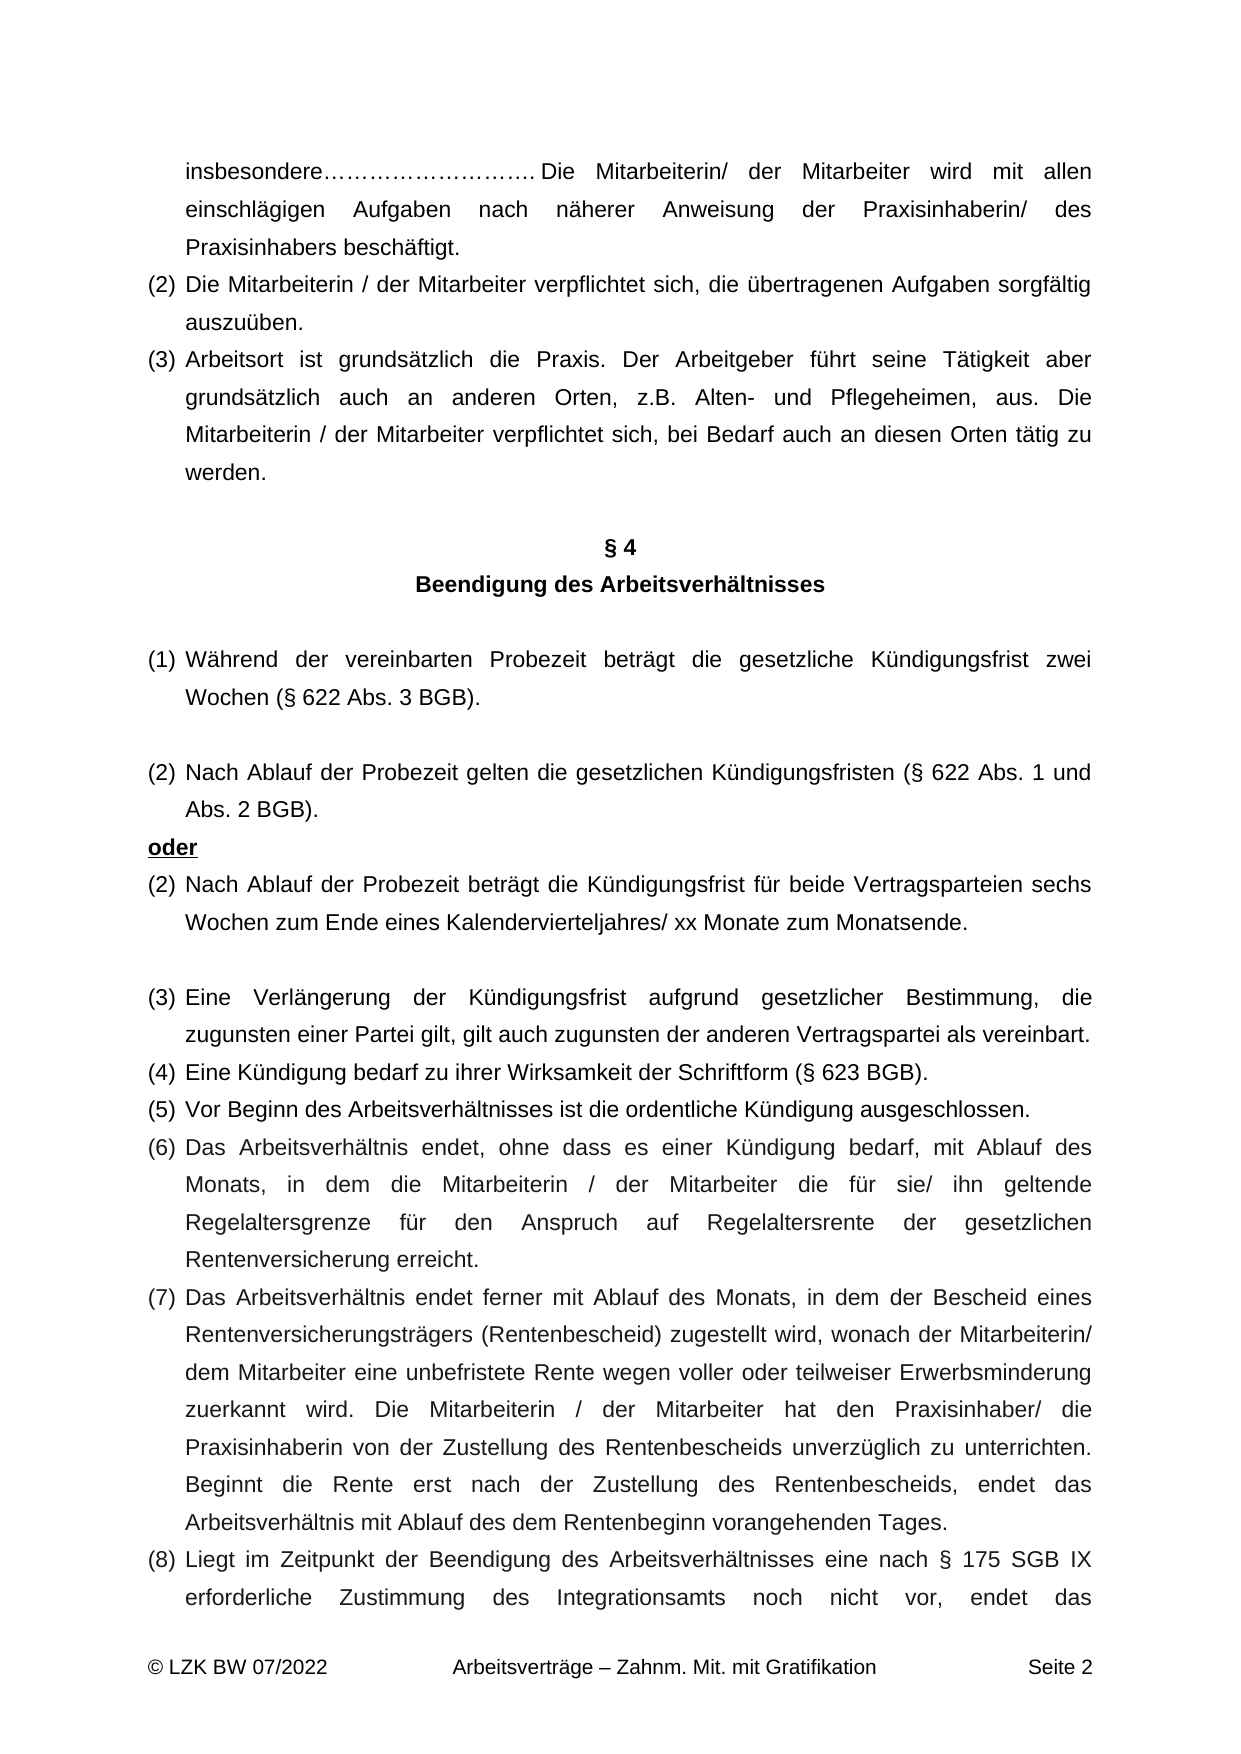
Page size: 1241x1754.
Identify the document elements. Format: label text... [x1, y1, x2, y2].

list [148, 148, 1092, 260]
list Vor Beginn des Arbeitsverhältnisses ist die ordentliche Kündigung ausgeschlossen. [148, 1085, 1092, 1123]
list Eine Verlängerung der Kündigungsfrist aufgrund gesetzlicher Bestimmung, die zugunsten einer Partei gilt, gilt auch zugunsten der anderen Vertragspartei als vereinbart. [148, 973, 1092, 1048]
list Die Mitarbeiterin / der Mitarbeiter verpflichtet sich, die übertragenen Aufgaben sorgfältig auszuüben. [148, 260, 1092, 335]
text Beendigung des Arbeitsverhältnisses [148, 560, 1092, 598]
text § 4 [148, 523, 1092, 560]
list Arbeitsort ist grundsätzlich die Praxis. Der Arbeitgeber führt seine Tätigkeit aber grundsätzlich auch an anderen Orten, z.B. Alten- und Pflegeheimen, aus. Die Mitarbeiterin / der Mitarbeiter verpflichtet sich, bei Bedarf auch an diesen Orten tätig zu werden. [148, 335, 1092, 485]
list Während der vereinbarten Probezeit beträgt die gesetzliche Kündigungsfrist zwei Wochen (§ 622 Abs. 3 BGB). [148, 635, 1092, 710]
list Nach Ablauf der Probezeit gelten die gesetzlichen Kündigungsfristen (§ 622 Abs. 1 und Abs. 2 BGB). [148, 748, 1092, 823]
list Das Arbeitsverhältnis endet, ohne dass es einer Kündigung bedarf, mit Ablauf des Monats, in dem die Mitarbeiterin / der Mitarbeiter die für sie/ ihn geltende Regelaltersgrenze für den Anspruch auf Regelaltersrente der gesetzlichen Rentenversicherung erreicht. [148, 1123, 1092, 1273]
list Nach Ablauf der Probezeit beträgt die Kündigungsfrist für beide Vertragsparteien sechs Wochen zum Ende eines Kalendervierteljahres/ xx Monate zum Monatsende. [148, 860, 1092, 935]
text oder [148, 823, 1092, 860]
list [148, 1535, 1092, 1610]
list Eine Kündigung bedarf zu ihrer Wirksamkeit der Schriftform (§ 623 BGB). [148, 1048, 1092, 1085]
list Das Arbeitsverhältnis endet ferner mit Ablauf des Monats, in dem der Bescheid eines Rentenversicherungsträgers (Rentenbescheid) zugestellt wird, wonach der Mitarbeiterin/ dem Mitarbeiter eine unbefristete Rente wegen voller oder teilweiser Erwerbsminderung zuerkannt wird. Die Mitarbeiterin / der Mitarbeiter hat den Praxisinhaber/ die Praxisinhaberin von der Zustellung des Rentenbescheids unverzüglich zu unterrichten. Beginnt die Rente erst nach der Zustellung des Rentenbescheids, endet das Arbeitsverhältnis mit Ablauf des dem Rentenbeginn vorangehenden Tages. [148, 1273, 1092, 1535]
